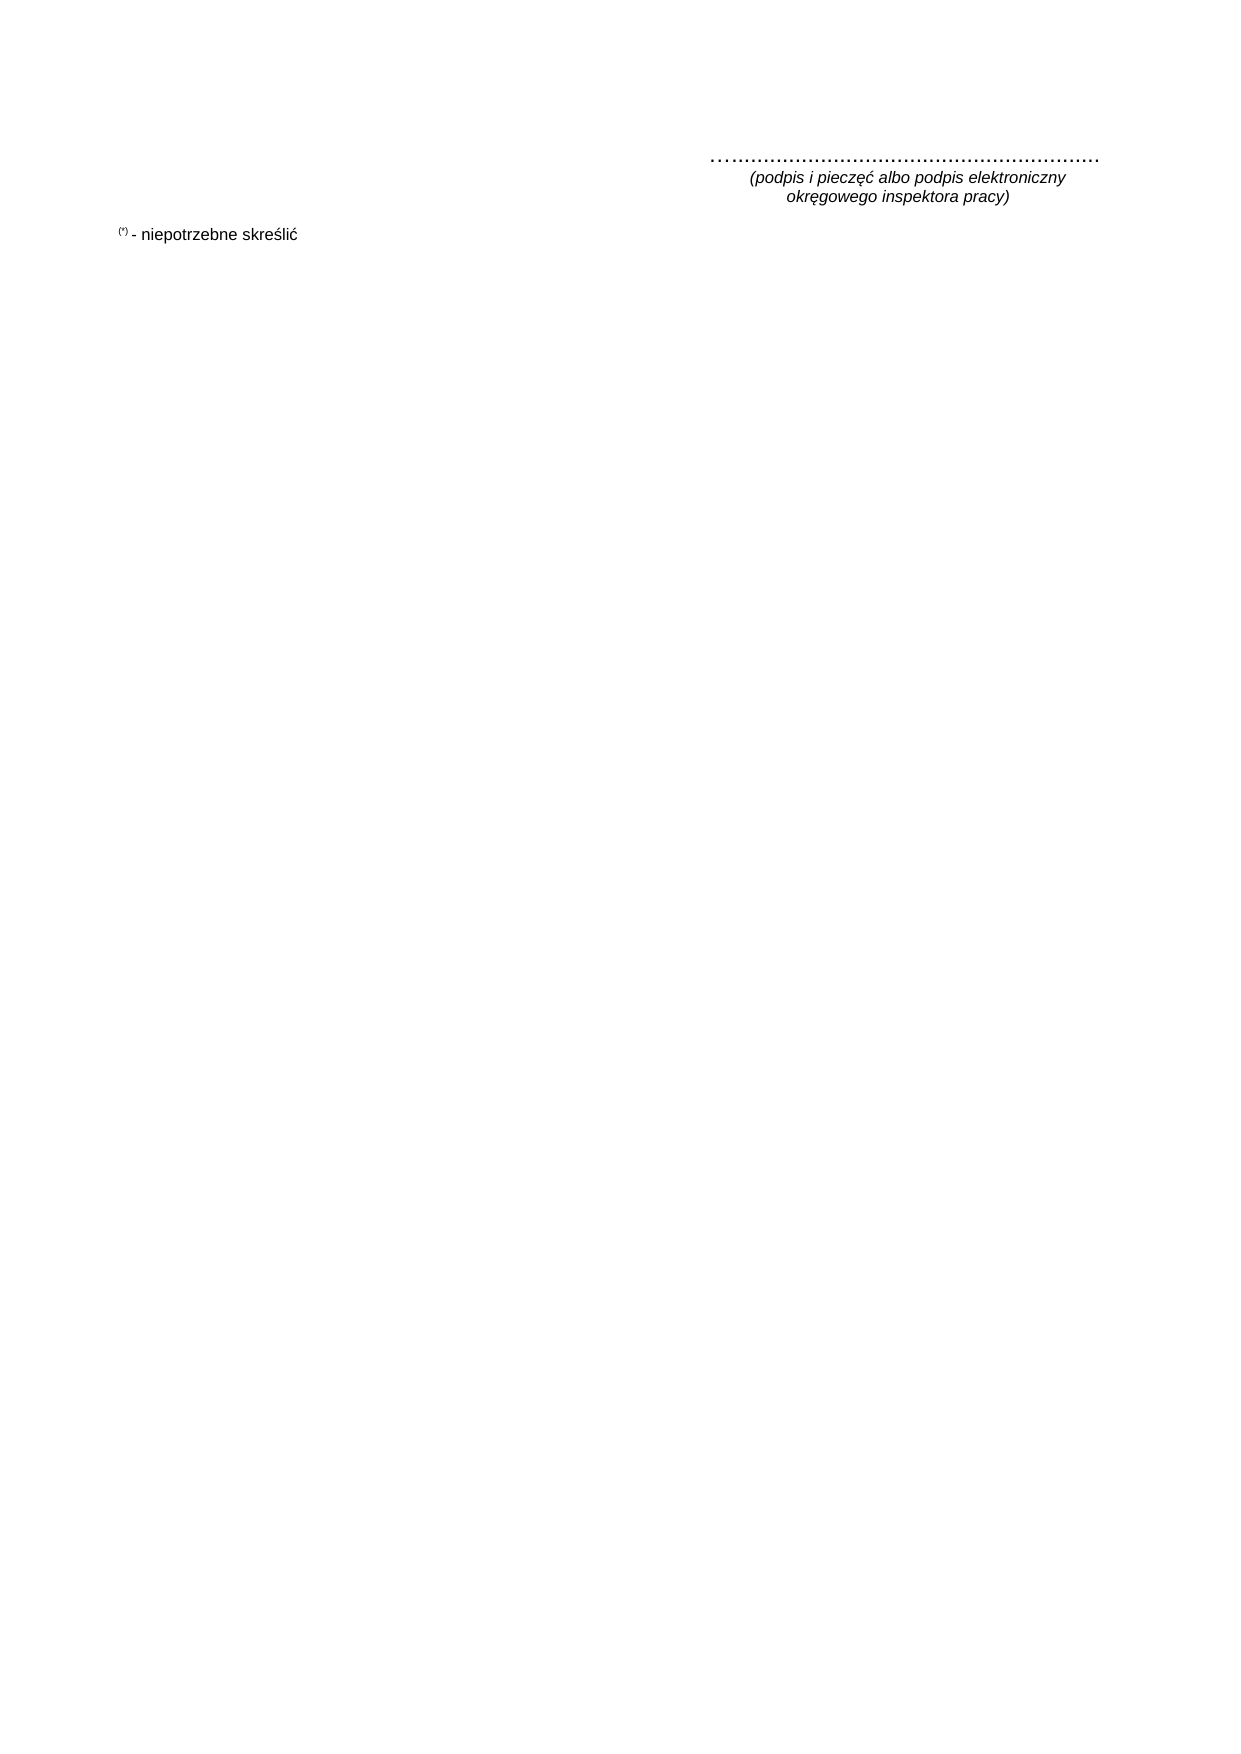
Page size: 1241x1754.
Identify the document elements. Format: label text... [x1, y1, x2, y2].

text okręgowego inspektora pracy) [708, 187, 1122, 206]
text (podpis i pieczęć albo podpis elektroniczny [708, 168, 1122, 187]
text ….......................................................... [708, 141, 1122, 168]
text (*) - niepotrzebne skreślić [118, 225, 1122, 244]
